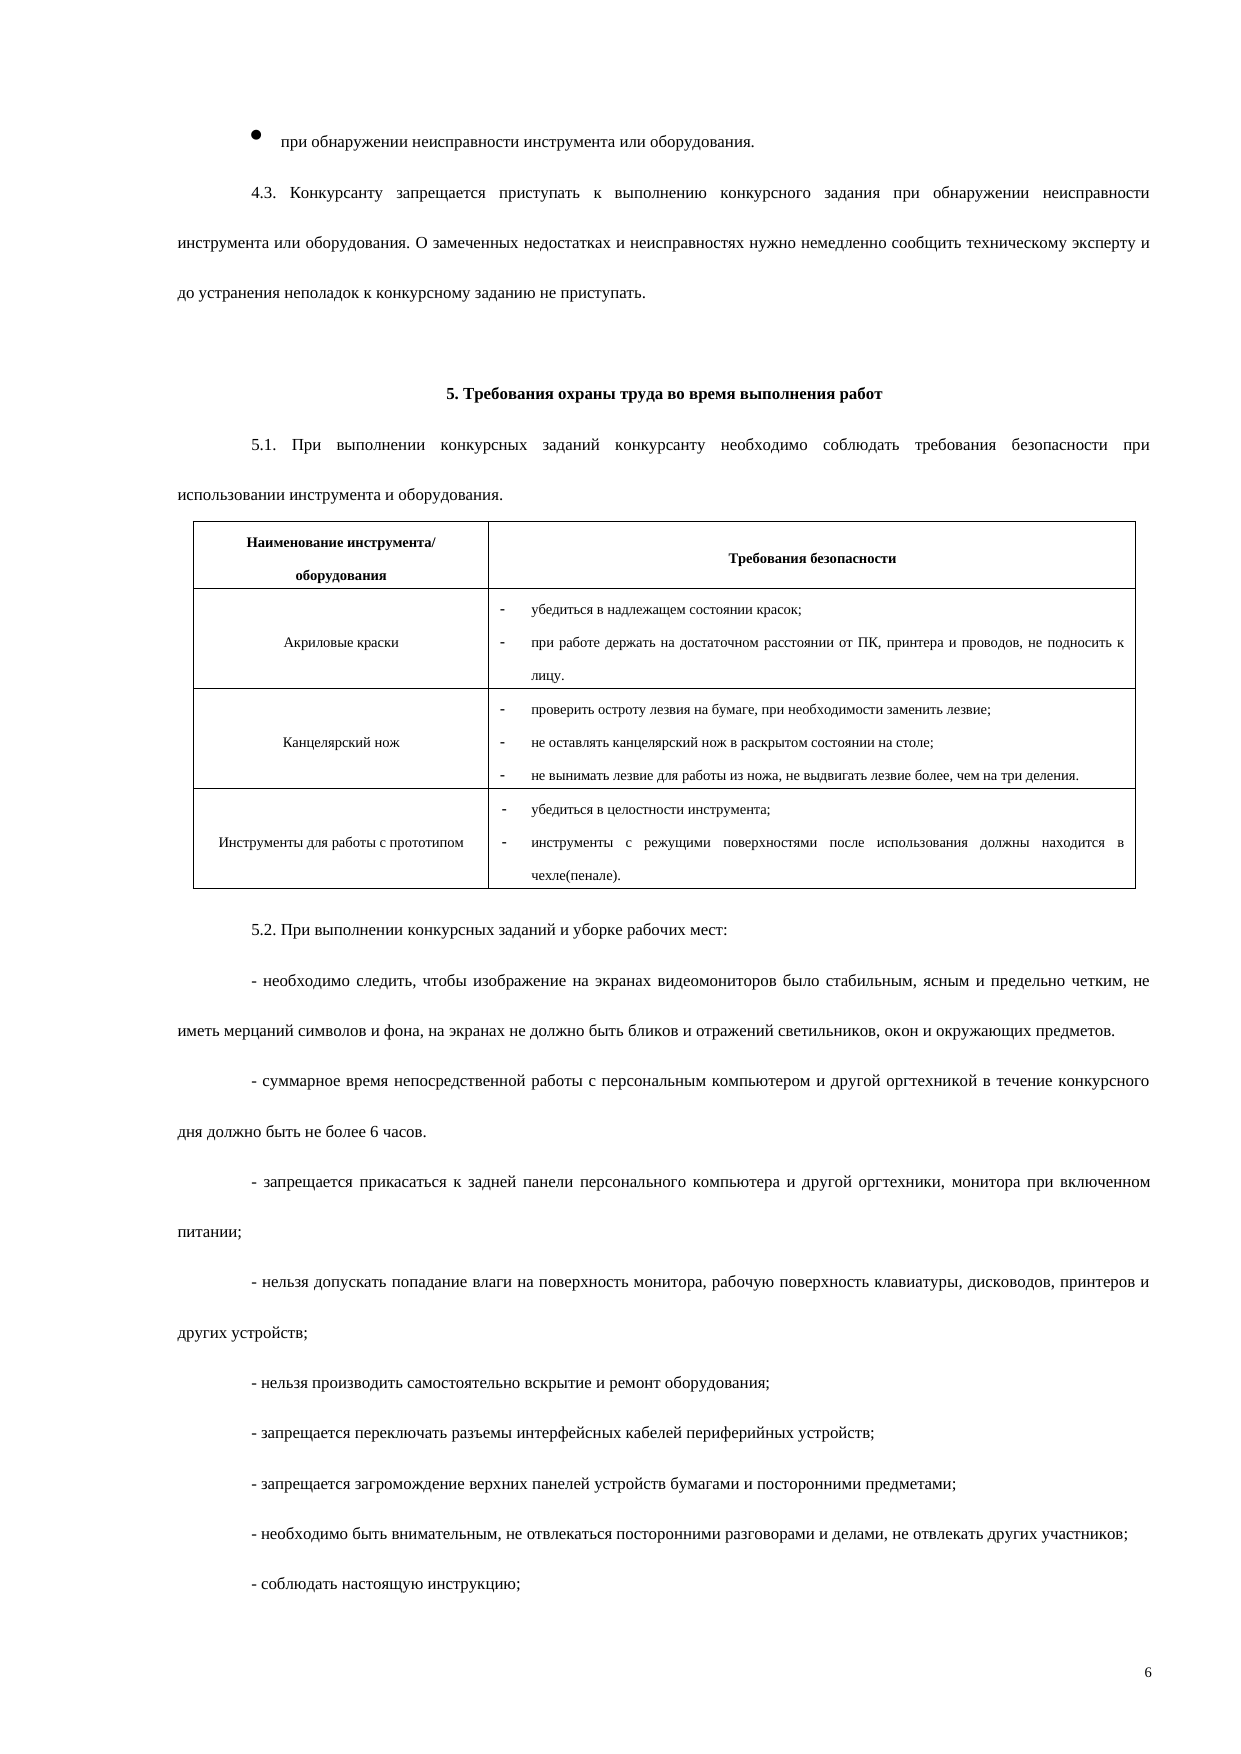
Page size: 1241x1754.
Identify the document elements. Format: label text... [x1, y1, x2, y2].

list при обнаружении неисправности инструмента или оборудования. [177, 118, 1152, 152]
text 5.2. При выполнении конкурсных заданий и уборке рабочих мест: [177, 906, 1152, 939]
table_cell Инструменты для работы с прототипом [194, 789, 488, 888]
table_cell проверить остроту лезвия на бумаге, при необходимости заменить лезвие; не оставлять канцелярский нож в раскрытом состоянии на столе; не вынимать лезвие для работы из ножа, не выдвигать лезвие более, чем на три деления. [489, 689, 1135, 788]
text - суммарное время непосредственной работы с персональным компьютером и другой оргтехникой в течение конкурсного дня должно быть не более 6 часов. [177, 1057, 1152, 1141]
text 4.3. Конкурсанту запрещается приступать к выполнению конкурсного задания при обнаружении неисправности инструмента или оборудования. О замеченных недостатках и неисправностях нужно немедленно сообщить техническому эксперту и до устранения неполадок к конкурсному заданию не приступать. [177, 168, 1152, 303]
table_cell убедиться в надлежащем состоянии красок; при работе держать на достаточном расстоянии от ПК, принтера и проводов, не подносить к лицу. [489, 589, 1135, 688]
text - необходимо следить, чтобы изображение на экранах видеомониторов было стабильным, ясным и предельно четким, не иметь мерцаний символов и фона, на экранах не должно быть бликов и отражений светильников, окон и окружающих предметов. [177, 956, 1152, 1040]
text - нельзя производить самостоятельно вскрытие и ремонт оборудования; [177, 1359, 1152, 1392]
table_cell Канцелярский нож [194, 689, 488, 788]
text - запрещается загромождение верхних панелей устройств бумагами и посторонними предметами; [177, 1459, 1152, 1493]
text - запрещается прикасаться к задней панели персонального компьютера и другой оргтехники, монитора при включенном питании; [177, 1157, 1152, 1241]
table_header Требования безопасности [489, 522, 1135, 588]
table_cell Акриловые краски [194, 589, 488, 688]
text - соблюдать настоящую инструкцию; [177, 1560, 1152, 1593]
subtitle 5. Требования охраны труда во время выполнения работ [177, 370, 1152, 403]
table_cell убедиться в целостности инструмента; инструменты с режущими поверхностями после использования должны находится в чехле(пенале). [489, 789, 1135, 888]
text - нельзя допускать попадание влаги на поверхность монитора, рабочую поверхность клавиатуры, дисководов, принтеров и других устройств; [177, 1258, 1152, 1342]
text - запрещается переключать разъемы интерфейсных кабелей периферийных устройств; [177, 1409, 1152, 1443]
table_header Наименование инструмента/ оборудования [194, 522, 488, 588]
text - необходимо быть внимательным, не отвлекаться посторонними разговорами и делами, не отвлекать других участников; [177, 1510, 1152, 1543]
text 5.1. При выполнении конкурсных заданий конкурсанту необходимо соблюдать требования безопасности при использовании инструмента и оборудования. [177, 420, 1152, 504]
